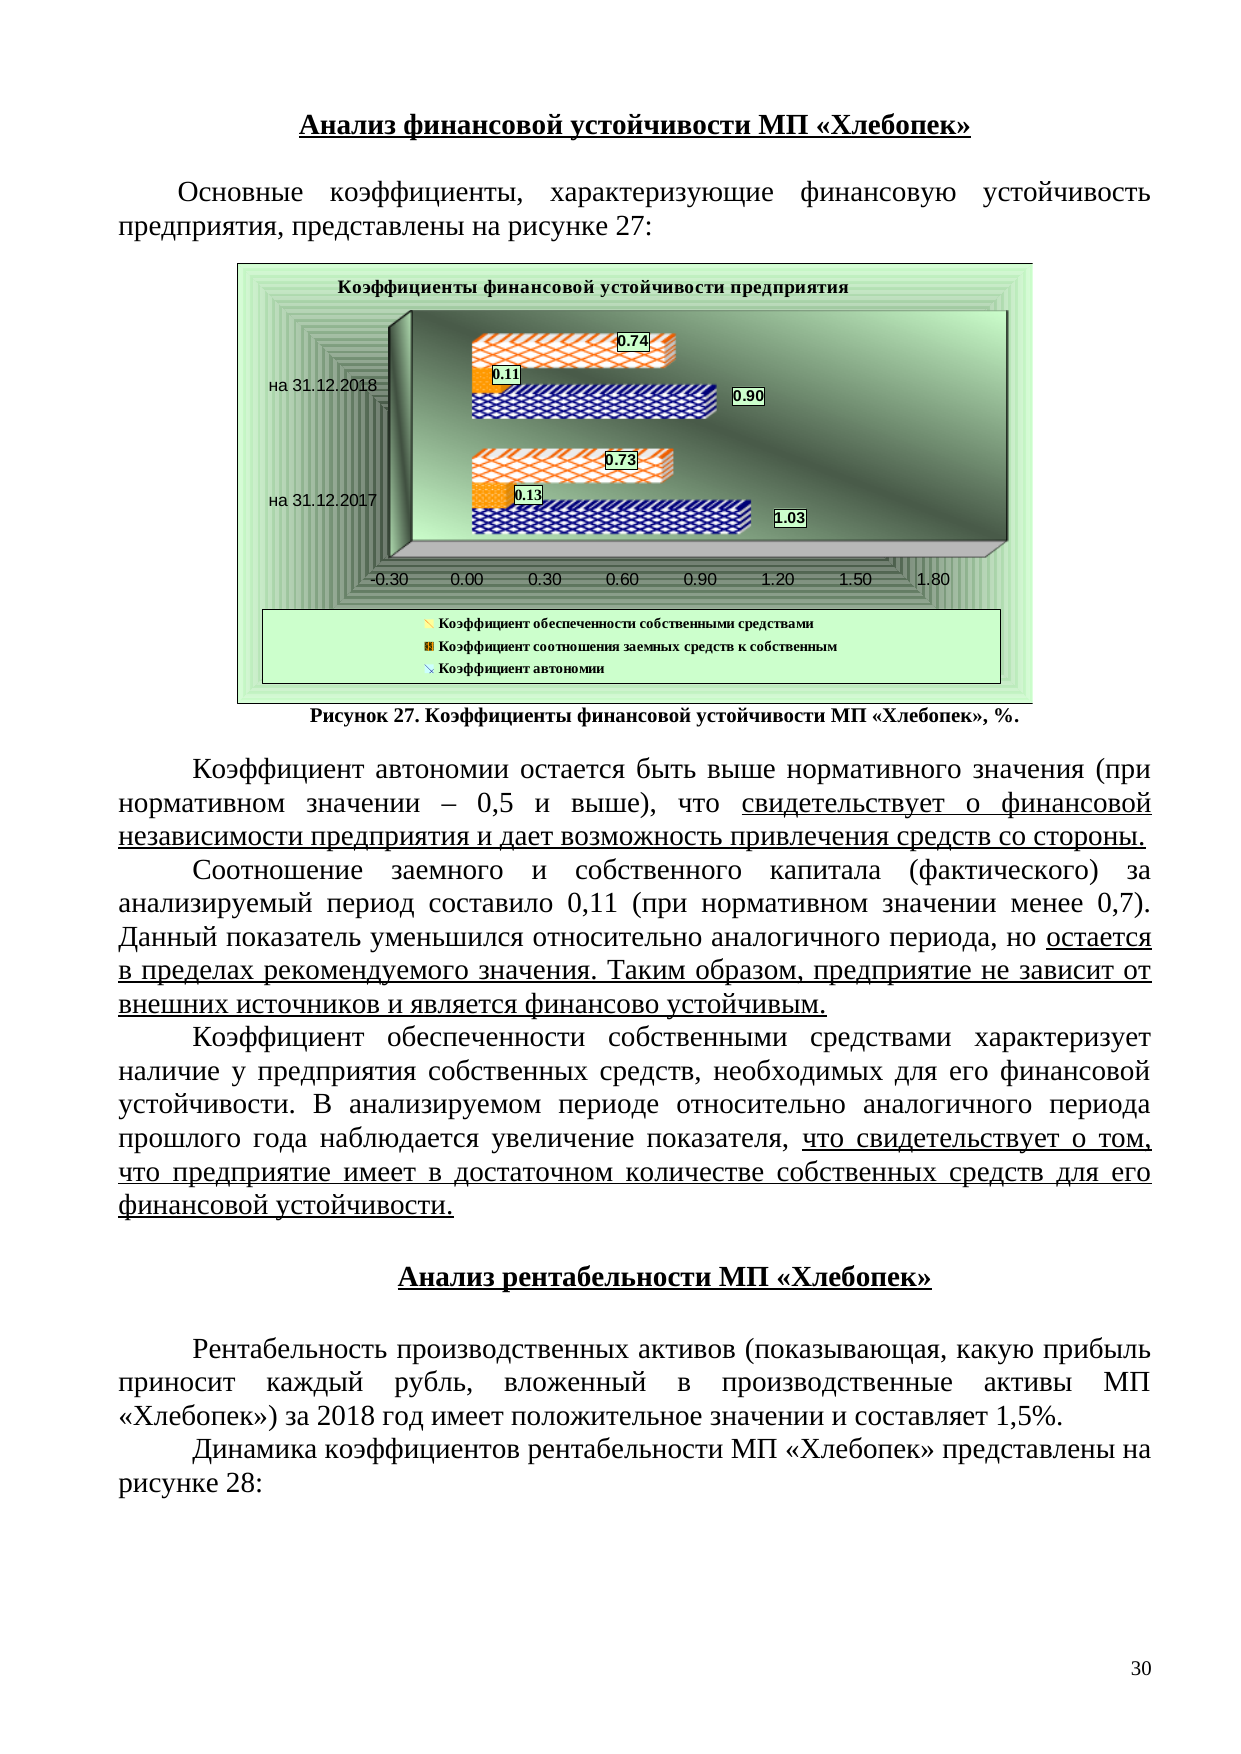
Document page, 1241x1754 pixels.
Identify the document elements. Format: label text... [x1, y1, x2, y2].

text Основные коэффициенты, характеризующие финансовую устойчивость предприятия, представлены на рисунке 27: [118, 174, 1152, 242]
text Рисунок 27. Коэффициенты финансовой устойчивости МП «Хлебопек», %. [118, 703, 1152, 727]
text Коэффициент обеспеченности собственными средствами характеризует наличие у предприятия собственных средств, необходимых для его финансовой устойчивости. В анализируемом периоде относительно аналогичного периода прошлого года наблюдается увеличение показателя, что свидетельствует о том, что предприятие имеет в достаточном количестве собственных средств для его финансовой устойчивости. [118, 1184, 1152, 1221]
text Анализ финансовой устойчивости МП «Хлебопек» [118, 107, 1152, 141]
text Динамика коэффициентов рентабельности МП «Хлебопек» представлены на рисунке 28: [118, 1432, 1152, 1499]
text Рентабельность производственных активов (показывающая, какую прибыль приносит каждый рубль, вложенный в производственные активы МП «Хлебопек») за 2018 год имеет положительное значении и составляет 1,5%. [118, 1331, 1152, 1432]
text Коэффициент автономии остается быть выше нормативного значения (при нормативном значении – 0,5 и выше), что свидетельствует о финансовой независимости предприятия и дает возможность привлечения средств со стороны. [118, 751, 1152, 852]
text Анализ рентабельности МП «Хлебопек» [118, 1259, 1152, 1293]
text Коэффициент обеспеченности собственными средствами характеризует наличие у предприятия собственных средств, необходимых для его финансовой устойчивости. В анализируемом периоде относительно аналогичного периода прошлого года наблюдается увеличение показателя, что свидетельствует о том, что предприятие имеет в достаточном количестве собственных средств для его финансовой устойчивости. [118, 1019, 1152, 1183]
text Соотношение заемного и собственного капитала (фактического) за анализируемый период составило 0,11 (при нормативном значении менее 0,7). Данный показатель уменьшился относительно аналогичного периода, но остается в пределах рекомендуемого значения. Таким образом, предприятие не зависит от внешних источников и является финансово устойчивым. [118, 852, 1152, 981]
text Соотношение заемного и собственного капитала (фактического) за анализируемый период составило 0,11 (при нормативном значении менее 0,7). Данный показатель уменьшился относительно аналогичного периода, но остается в пределах рекомендуемого значения. Таким образом, предприятие не зависит от внешних источников и является финансово устойчивым. [118, 983, 1152, 1019]
